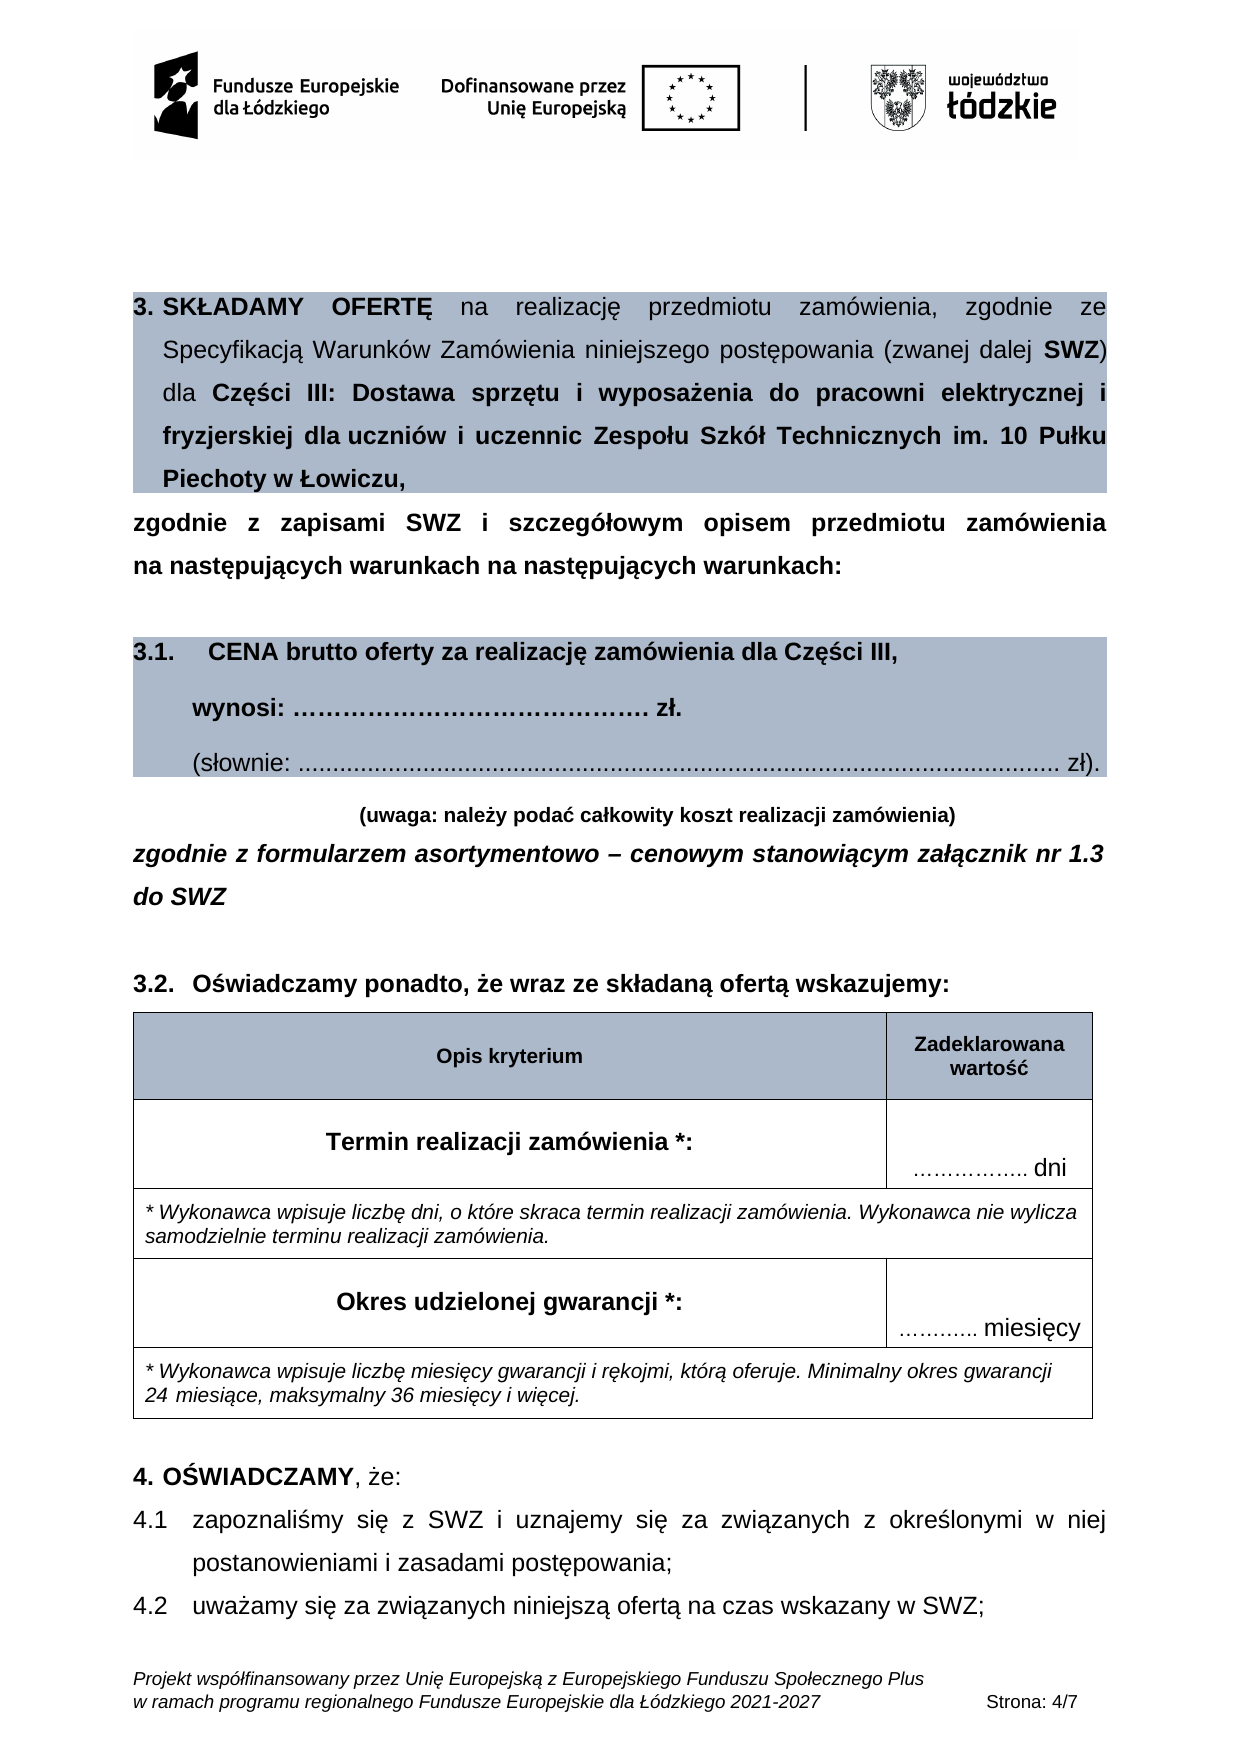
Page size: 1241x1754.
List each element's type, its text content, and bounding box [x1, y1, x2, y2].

list (uwaga: należy podać całkowity koszt realizacji zamówienia) [208, 803, 1107, 827]
list SKŁADAMY OFERTĘ na realizację przedmiotu zamówienia, zgodnie ze Specyfikacją Warunków Zamówienia niniejszego postępowania (zwanej dalej SWZ) dla Części III: Dostawa sprzętu i wyposażenia do pracowni elektrycznej i fryzjerskiej dla uczniów i uczennic Zespołu Szkół Technicznych im. 10 Pułku Piechoty w Łowiczu, [133, 292, 1107, 493]
table_header Zadeklarowana wartość [887, 1013, 1092, 1099]
list Oświadczamy ponadto, że wraz ze składaną ofertą wskazujemy: [133, 968, 1107, 997]
table_cell …….….. miesięcy [887, 1259, 1092, 1347]
table_header Opis kryterium [134, 1013, 886, 1099]
list OŚWIADCZAMY, że: [133, 1462, 1107, 1491]
list zgodnie z formularzem asortymentowo – cenowym stanowiącym załącznik nr 1.3 do SWZ [133, 839, 1107, 911]
table_cell * Wykonawca wpisuje liczbę miesięcy gwarancji i rękojmi, którą oferuje. Minimalny okres gwarancji 24 miesiące, maksymalny 36 miesięcy i więcej. [134, 1348, 1092, 1418]
list CENA brutto oferty za realizację zamówienia dla Części III, [133, 637, 1107, 666]
text wynosi: ……………………………………. zł. [133, 692, 1107, 721]
table_cell Termin realizacji zamówienia *: [134, 1100, 886, 1187]
list (słownie: .............................................................................................................. zł). [133, 748, 1107, 777]
table_cell Okres udzielonej gwarancji *: [134, 1259, 886, 1347]
list zapoznaliśmy się z SWZ i uznajemy się za związanych z określonymi w niej postanowieniami i zasadami postępowania; [133, 1505, 1107, 1577]
table_cell …………….. dni [887, 1100, 1092, 1187]
table_cell * Wykonawca wpisuje liczbę dni, o które skraca termin realizacji zamówienia. Wykonawca nie wylicza samodzielnie terminu realizacji zamówienia. [134, 1189, 1092, 1258]
list zgodnie z zapisami SWZ i szczegółowym opisem przedmiotu zamówienia na następujących warunkach na następujących warunkach: [133, 507, 1107, 579]
picture [132, 29, 1078, 161]
list uważamy się za związanych niniejszą ofertą na czas wskazany w SWZ; [133, 1591, 1107, 1620]
